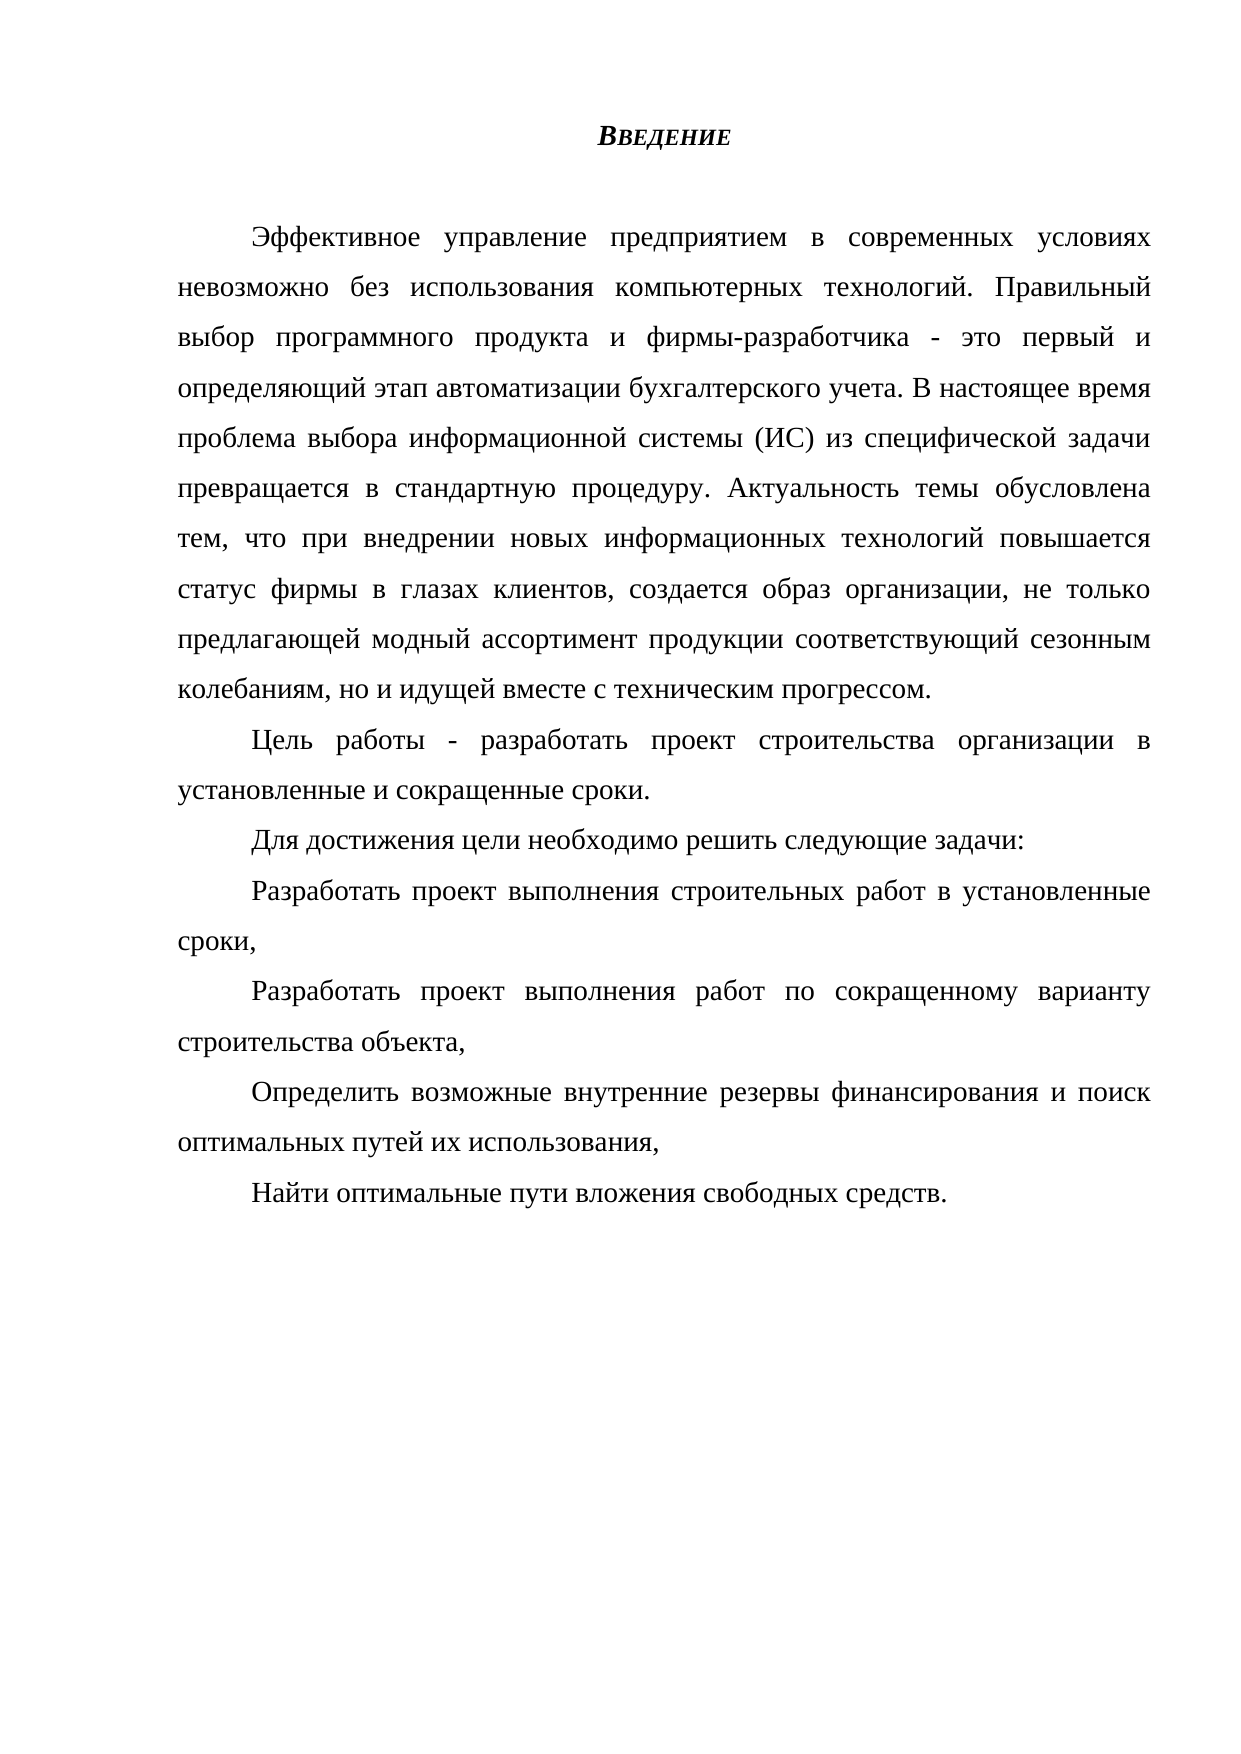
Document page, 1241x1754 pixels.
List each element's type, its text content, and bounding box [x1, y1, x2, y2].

text Найти оптимальные пути вложения свободных средств. [177, 1175, 1152, 1208]
text Разработать проект выполнения строительных работ в установленные сроки, [177, 873, 1152, 957]
text Для достижения цели необходимо решить следующие задачи: [177, 822, 1152, 856]
text Определить возможные внутренние резервы финансирования и поиск оптимальных путей их использования, [177, 1074, 1152, 1158]
subtitle Введение [177, 118, 1152, 152]
text Цель работы - разработать проект строительства организации в установленные и сокращенные сроки. [177, 722, 1152, 806]
text Разработать проект выполнения работ по сокращенному варианту строительства объекта, [177, 973, 1152, 1057]
text Эффективное управление предприятием в современных условиях невозможно без использования компьютерных технологий. Правильный выбор программного продукта и фирмы-разработчика - это первый и определяющий этап автоматизации бухгалтерского учета. В настоящее время проблема выбора информационной системы (ИС) из специфической задачи превращается в стандартную процедуру. Актуальность темы обусловлена тем, что при внедрении новых информационных технологий повышается статус фирмы в глазах клиентов, создается образ организации, не только предлагающей модный ассортимент продукции соответствующий сезонным колебаниям, но и идущей вместе с техническим прогрессом. [177, 219, 1152, 705]
